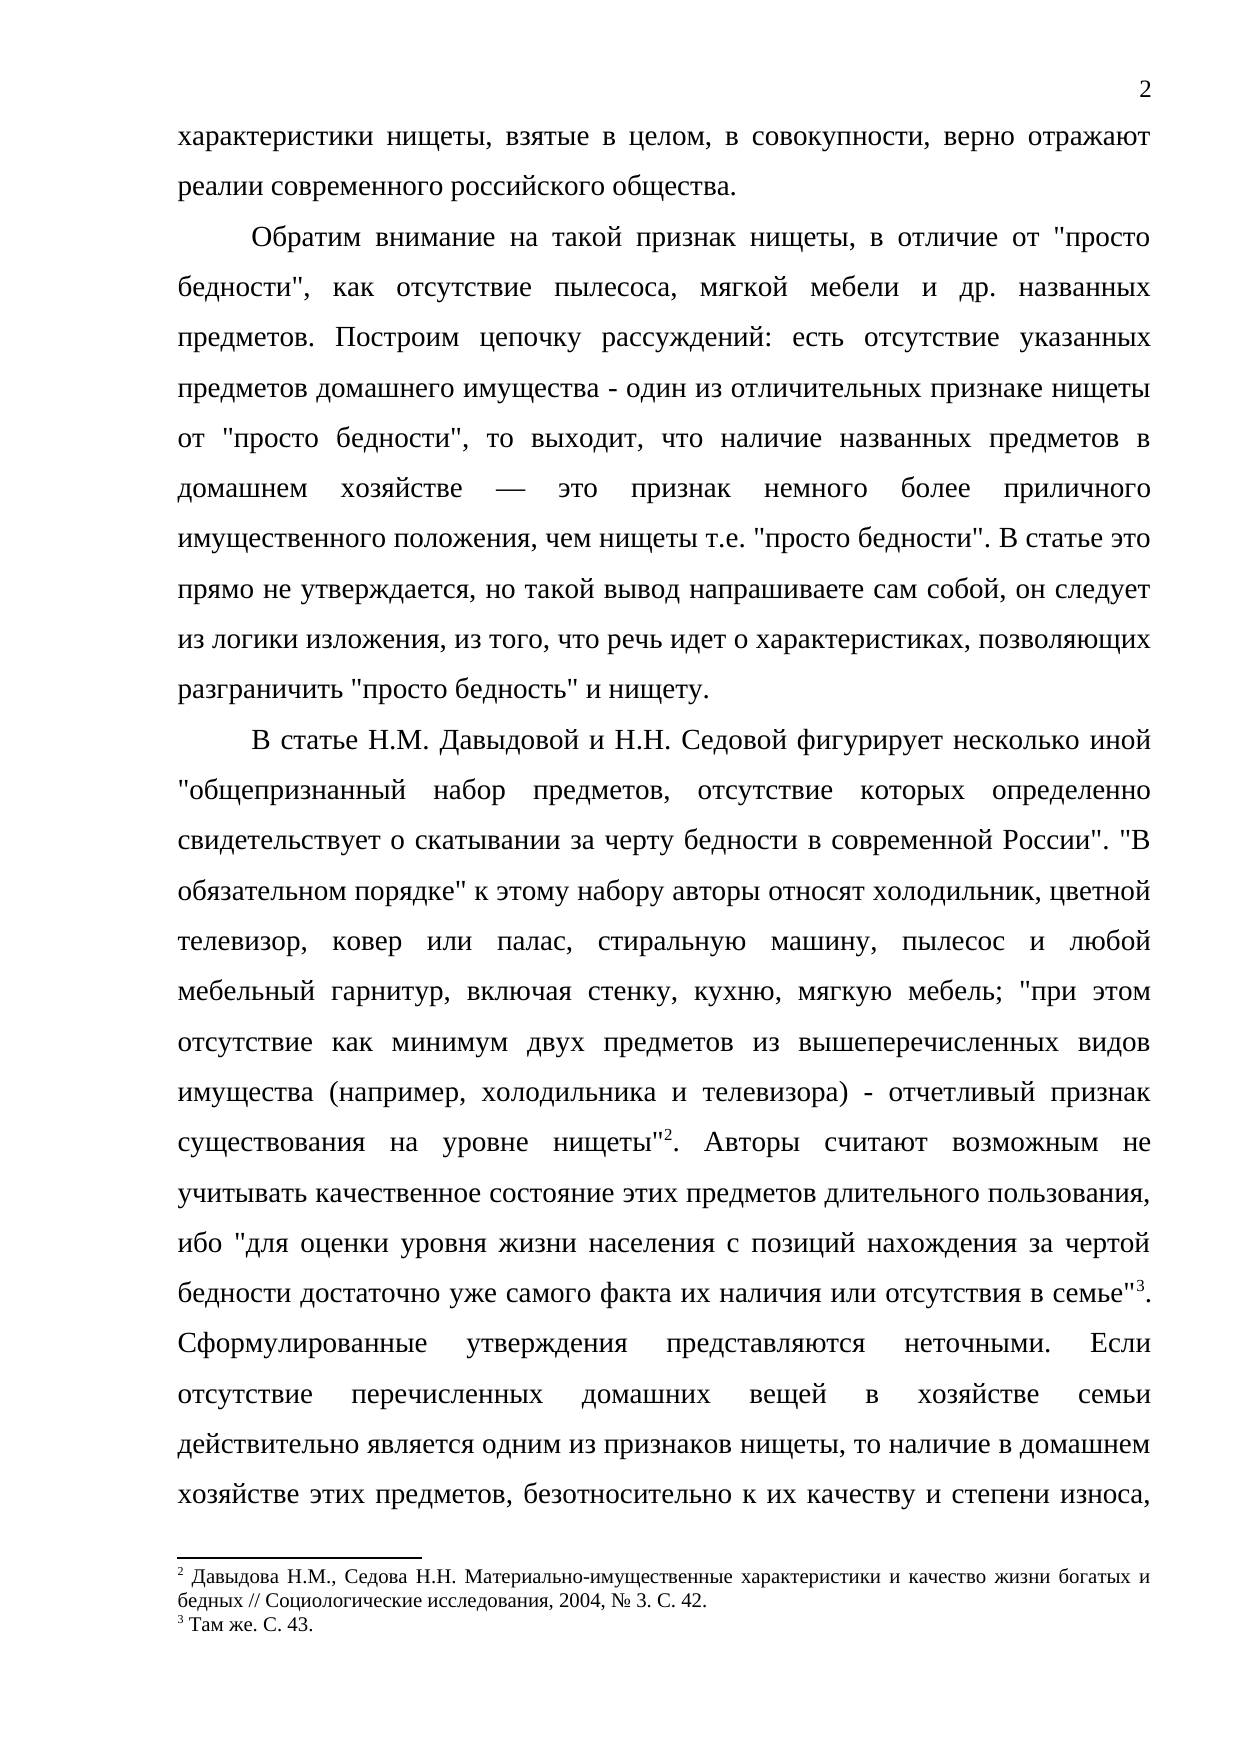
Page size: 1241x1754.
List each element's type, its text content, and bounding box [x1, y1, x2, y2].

text Обратим внимание на такой признак нищеты, в отличие от "просто бедности", как отсутствие пылесоса, мягкой мебели и др. названных предметов. Построим цепочку рассуждений: есть отсутствие указанных предметов домашнего имущества - один из отличительных признаке нищеты от "просто бедности", то выходит, что наличие названных предметов в домашнем хозяйстве — это признак немного более приличного имущественного положения, чем нищеты т.е. "просто бедности". В статье это прямо не утверждается, но такой вывод напрашиваете сам собой, он следует из логики изложения, из того, что речь идет о характеристиках, позволяющих разграничить "просто бедность" и нищету. [177, 219, 1152, 705]
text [177, 722, 1152, 1510]
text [177, 118, 1152, 202]
